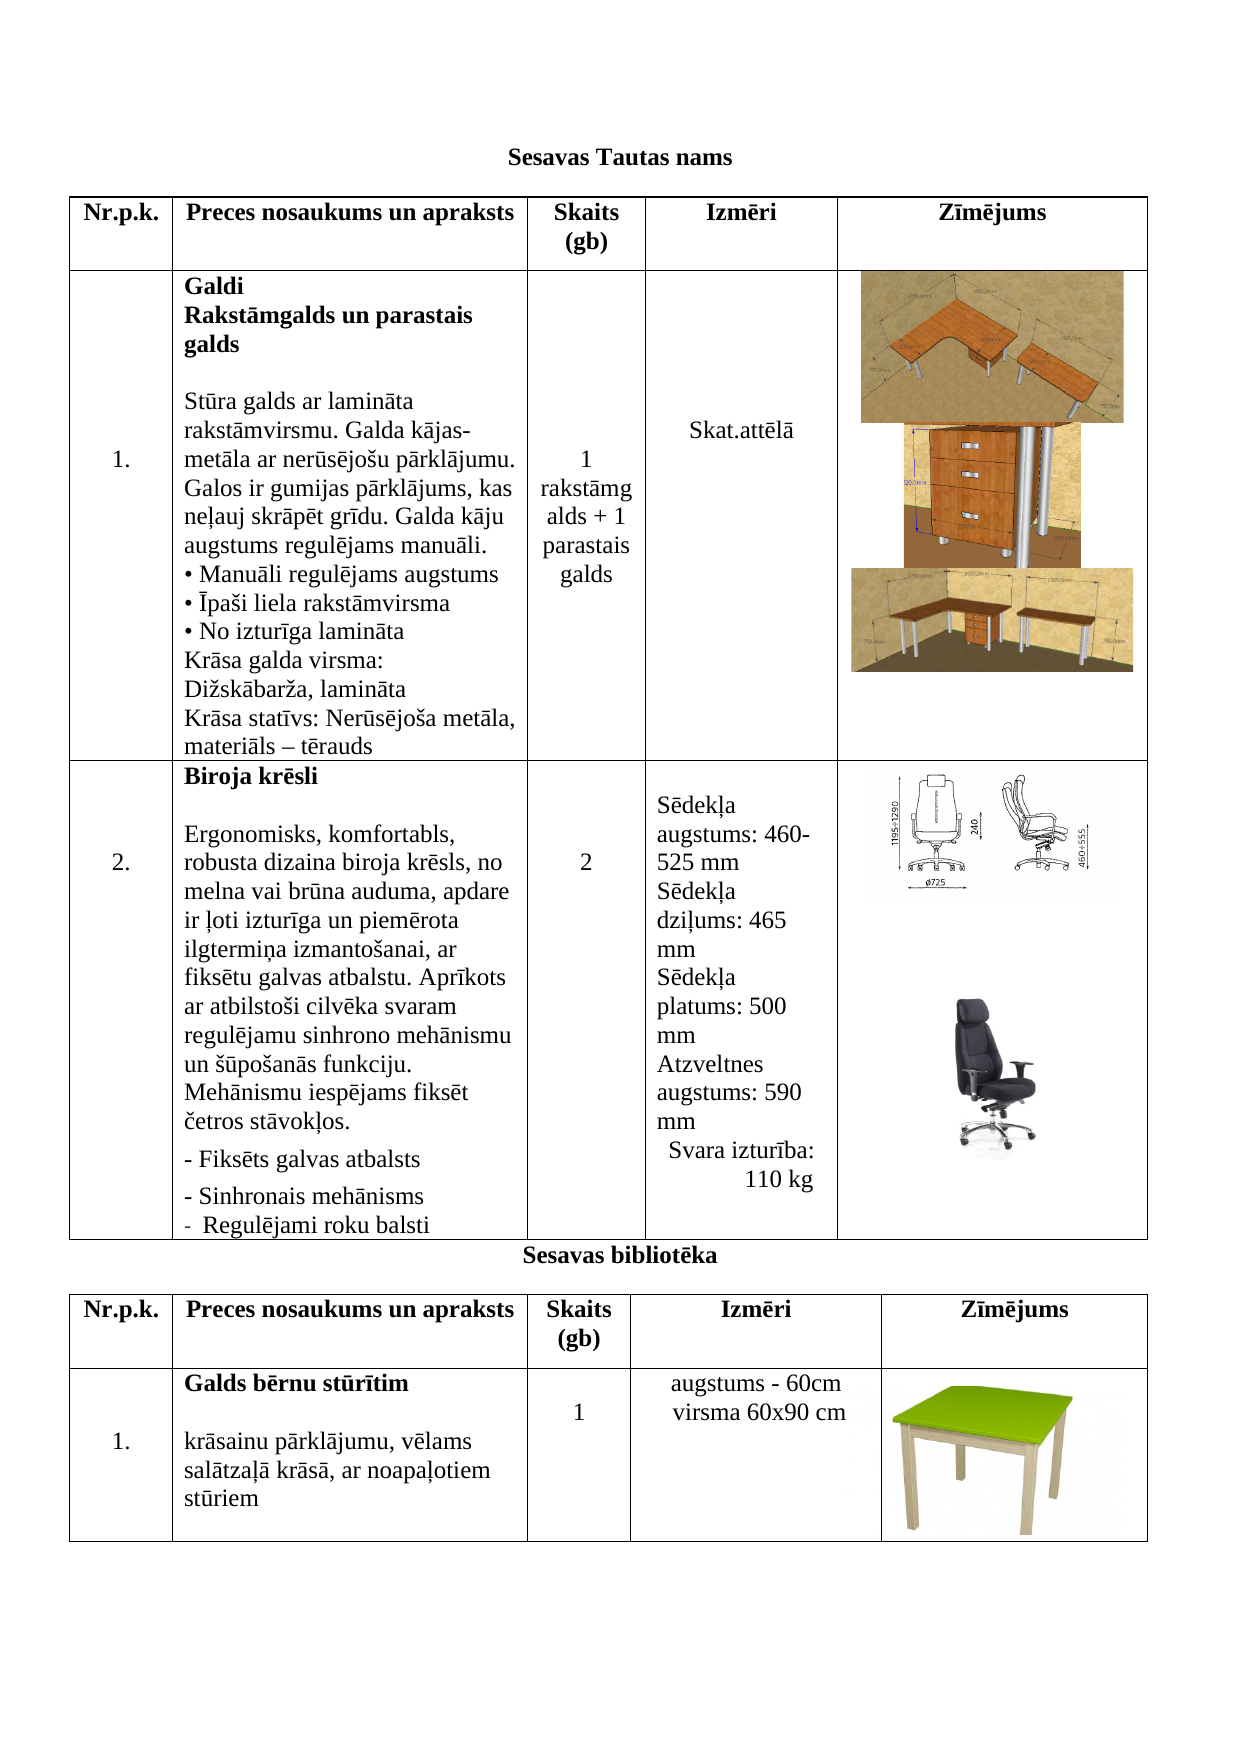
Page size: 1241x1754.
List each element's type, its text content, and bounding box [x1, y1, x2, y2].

table_header Skaits (gb) [528, 198, 645, 270]
table_header Skaits (gb) [528, 1295, 630, 1367]
table_cell [838, 271, 1147, 760]
table_cell Galdi Rakstāmgalds un parastais galds Stūra galds ar lamināta rakstāmvirsmu. Galda kājas- metāla ar nerūsējošu pārklājumu. Galos ir gumijas pārklājums, kas neļauj skrāpēt grīdu. Galda kāju augstums regulējams manuāli. • Manuāli regulējams augstums • Īpaši liela rakstāmvirsma • No izturīga lamināta Krāsa galda virsma: Dižskābarža, lamināta Krāsa statīvs: Nerūsējoša metāla, materiāls – tērauds [173, 271, 527, 760]
table_cell 1. [70, 271, 172, 760]
table_header Izmēri [646, 198, 837, 270]
table_cell [882, 1369, 1147, 1541]
table_cell 1. [70, 1369, 172, 1541]
table_header Nr.p.k. [70, 1295, 172, 1367]
table_cell 2. [70, 761, 172, 1239]
table_cell Sēdekļa augstums: 460-525 mm Sēdekļa dziļums: 465 mm Sēdekļa platums: 500 mm Atzveltnes augstums: 590 mm Svara izturība: 110 kg [646, 761, 837, 1239]
table_header Nr.p.k. [70, 198, 172, 270]
table_cell 1 rakstāmgalds + 1 parastais galds [528, 271, 645, 760]
table_cell 1 [528, 1369, 630, 1541]
text Sesavas Tautas nams [187, 142, 1053, 171]
table_cell Galds bērnu stūrītim krāsainu pārklājumu, vēlams salātzaļā krāsā, ar noapaļotiem stūriem [173, 1369, 527, 1541]
table_header Zīmējums [838, 198, 1147, 270]
table_cell Biroja krēsli Ergonomisks, komfortabls, robusta dizaina biroja krēsls, no melna vai brūna auduma, apdare ir ļoti izturīga un piemērota ilgtermiņa izmantošanai, ar fiksētu galvas atbalstu. Aprīkots ar atbilstoši cilvēka svaram regulējamu sinhrono mehānismu un šūpošanās funkciju. Mehānismu iespējams fiksēt četros stāvokļos. - Fiksēts galvas atbalsts - Sinhronais mehānisms Regulējami roku balsti [173, 761, 527, 1239]
table_header Preces nosaukums un apraksts [173, 1295, 527, 1367]
table_cell 2 [528, 761, 645, 1239]
table_cell [838, 761, 1147, 1239]
table_header Preces nosaukums un apraksts [173, 198, 527, 270]
text Sesavas bibliotēka [187, 1240, 1053, 1268]
table_header Zīmējums [882, 1295, 1147, 1367]
table_cell Skat.attēlā [646, 271, 837, 760]
table_cell augstums - 60cm virsma 60x90 cm [631, 1369, 881, 1541]
picture [903, 988, 1081, 1160]
table_header Izmēri [631, 1295, 881, 1367]
picture [851, 271, 1134, 672]
